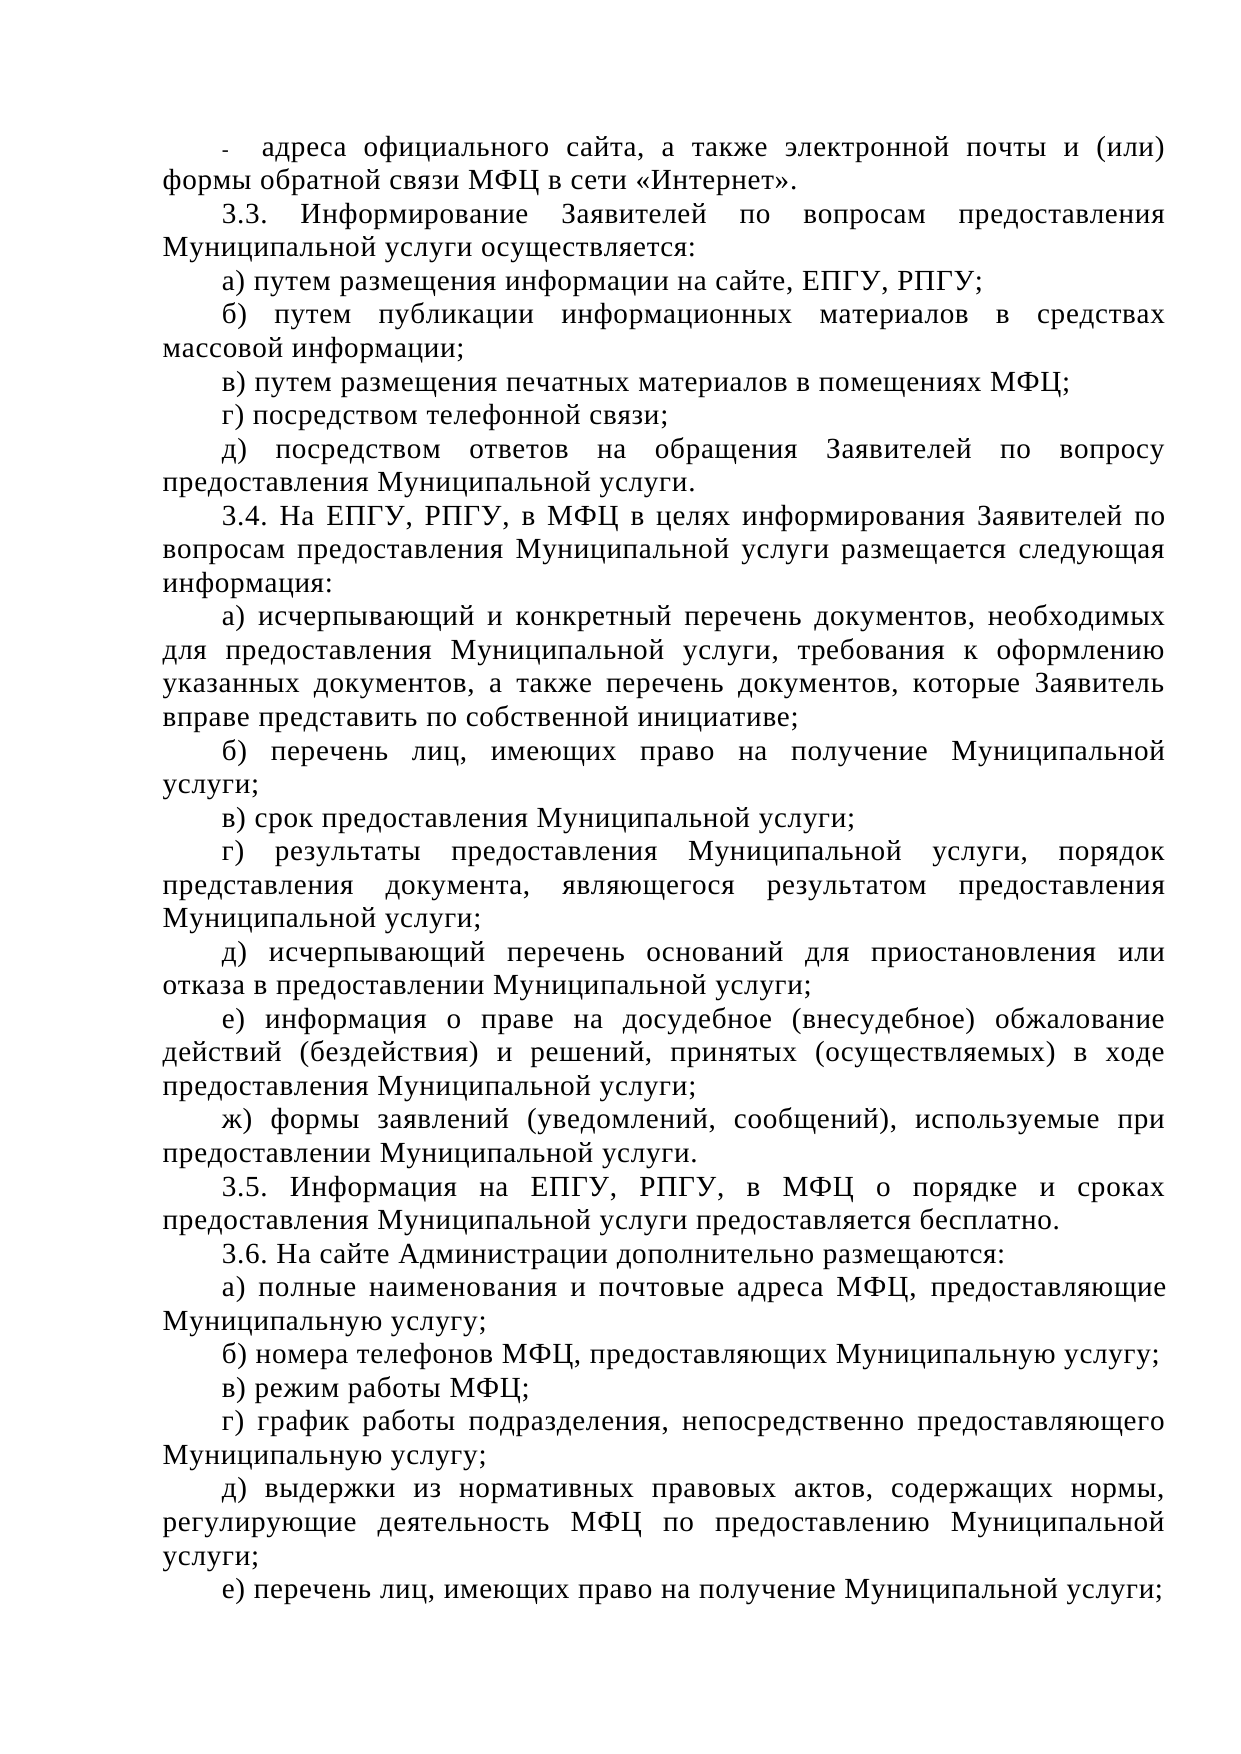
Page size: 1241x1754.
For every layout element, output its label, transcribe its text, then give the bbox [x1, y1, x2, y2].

text б) путем публикации информационных материалов в средствах массовой информации; [162, 297, 1167, 364]
text 3.5. Информация на ЕПГУ, РПГУ, в МФЦ о порядке и сроках предоставления Муниципальной услуги предоставляется бесплатно. [162, 1169, 1167, 1236]
text д) исчерпывающий перечень оснований для приостановления или отказа в предоставлении Муниципальной услуги; [162, 934, 1167, 1001]
text г) график работы подразделения, непосредственно предоставляющего Муниципальную услугу; [162, 1403, 1167, 1471]
text ж) формы заявлений (уведомлений, сообщений), используемые при предоставлении Муниципальной услуги. [162, 1102, 1167, 1169]
text б) номера телефонов МФЦ, предоставляющих Муниципальную услугу; [162, 1336, 1167, 1370]
text е) перечень лиц, имеющих право на получение Муниципальной услуги; [162, 1571, 1167, 1605]
text г) результаты предоставления Муниципальной услуги, порядок представления документа, являющегося результатом предоставления Муниципальной услуги; [162, 833, 1167, 934]
text в) путем размещения печатных материалов в помещениях МФЦ; [162, 364, 1167, 397]
text б) перечень лиц, имеющих право на получение Муниципальной услуги; [162, 733, 1167, 800]
text г) посредством телефонной связи; [162, 397, 1167, 431]
text 3.6. На сайте Администрации дополнительно размещаются: [162, 1236, 1167, 1269]
text а) полные наименования и почтовые адреса МФЦ, предоставляющие Муниципальную услугу; [162, 1269, 1167, 1336]
text 3.3. Информирование Заявителей по вопросам предоставления Муниципальной услуги осуществляется: [162, 196, 1167, 263]
text в) срок предоставления Муниципальной услуги; [162, 800, 1167, 833]
list адреса официального сайта, а также электронной почты и (или) формы обратной связи МФЦ в сети «Интернет». [162, 129, 1167, 196]
text е) информация о праве на досудебное (внесудебное) обжалование действий (бездействия) и решений, принятых (осуществляемых) в ходе предоставления Муниципальной услуги; [162, 1001, 1167, 1102]
text а) путем размещения информации на сайте, ЕПГУ, РПГУ; [162, 263, 1167, 297]
text в) режим работы МФЦ; [162, 1370, 1167, 1403]
text д) выдержки из нормативных правовых актов, содержащих нормы, регулирующие деятельность МФЦ по предоставлению Муниципальной услуги; [162, 1471, 1167, 1571]
text 3.4. На ЕПГУ, РПГУ, в МФЦ в целях информирования Заявителей по вопросам предоставления Муниципальной услуги размещается следующая информация: [162, 498, 1167, 598]
text а) исчерпывающий и конкретный перечень документов, необходимых для предоставления Муниципальной услуги, требования к оформлению указанных документов, а также перечень документов, которые Заявитель вправе представить по собственной инициативе; [162, 598, 1167, 733]
text д) посредством ответов на обращения Заявителей по вопросу предоставления Муниципальной услуги. [162, 431, 1167, 498]
